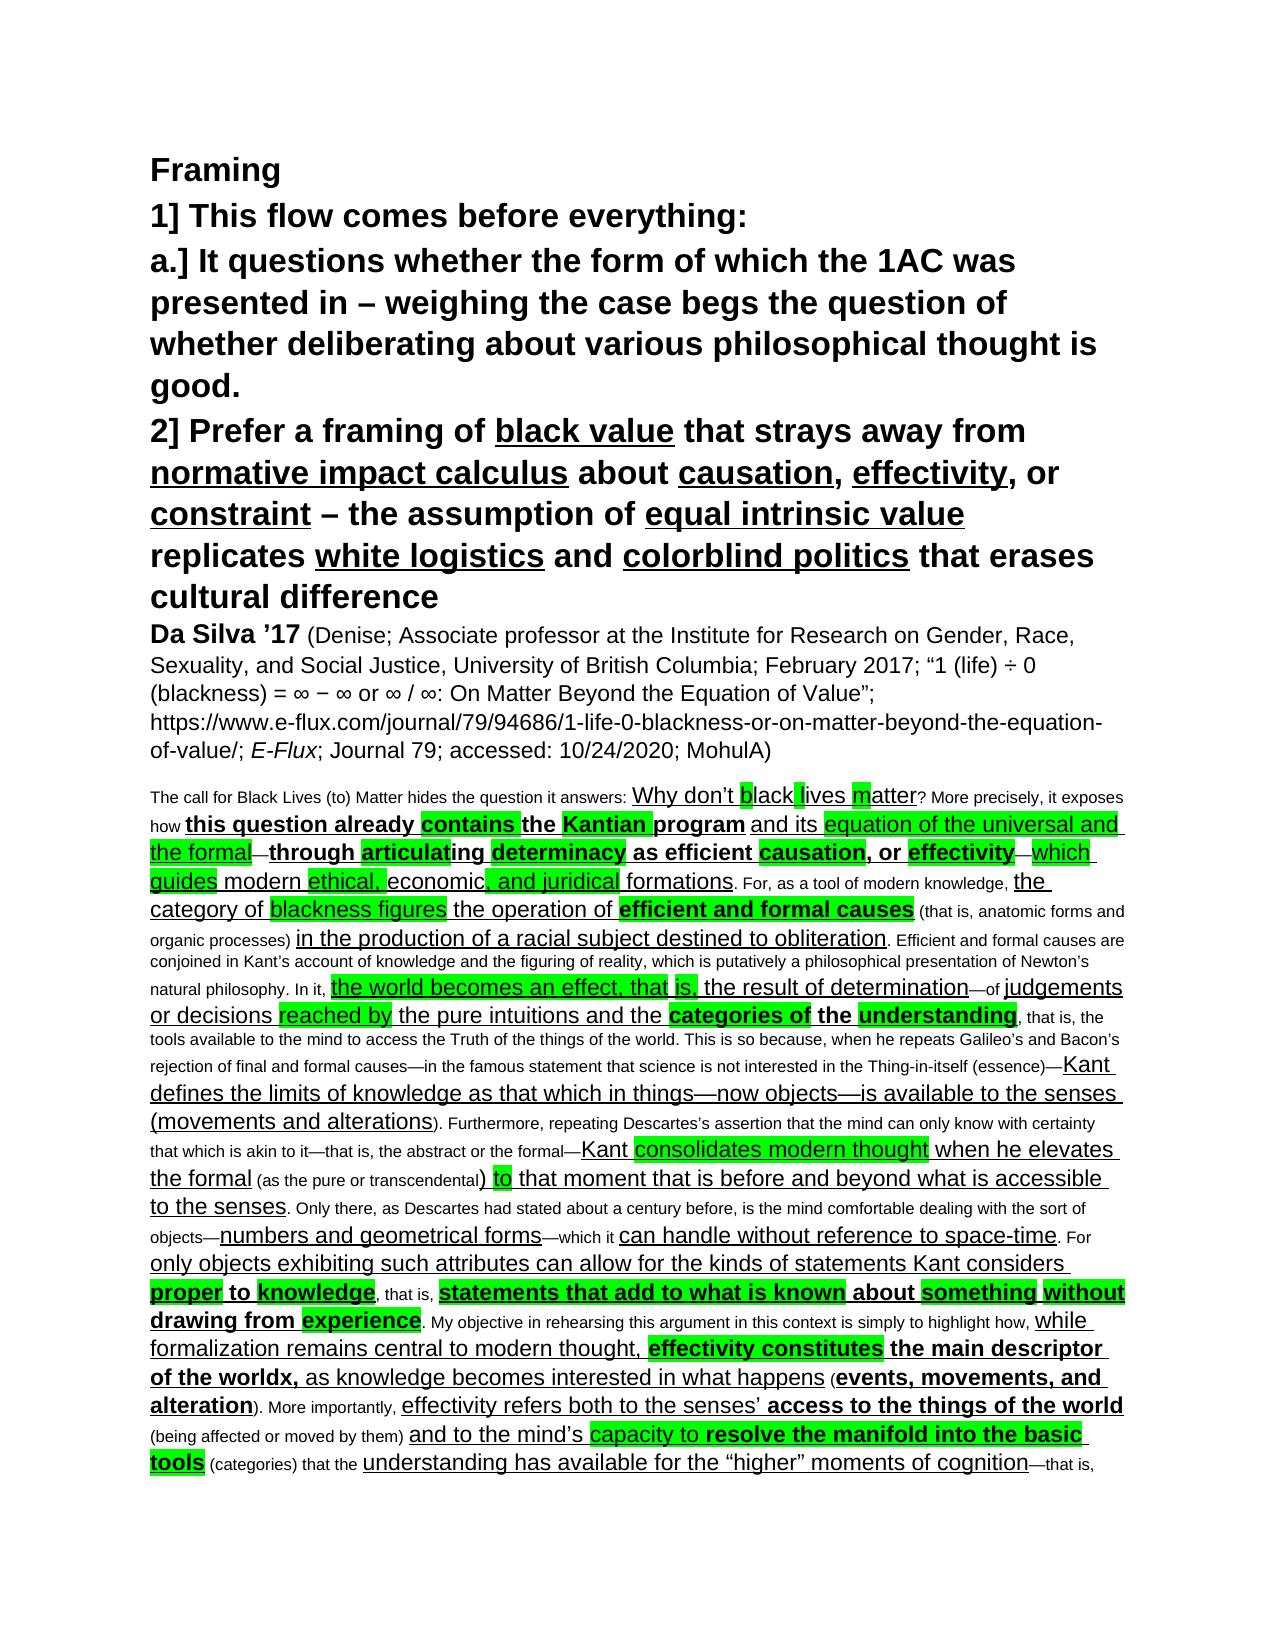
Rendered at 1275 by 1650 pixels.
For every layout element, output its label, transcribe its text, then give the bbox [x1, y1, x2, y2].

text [150, 782, 1125, 1476]
subtitle 2] Prefer a framing of black value that strays away from normative impact calculus about causation, effectivity, or constraint – the assumption of equal intrinsic value replicates white logistics and colorblind politics that erases cultural difference [150, 411, 1125, 616]
subtitle 1] This flow comes before everything: [150, 196, 1125, 234]
subtitle a.] It questions whether the form of which the 1AC was presented in – weighing the case begs the question of whether deliberating about various philosophical thought is good. [150, 241, 1125, 404]
subtitle Framing [150, 150, 1125, 188]
text Da Silva ’17 (Denise; Associate professor at the Institute for Research on Gender, Race, Sexuality, and Social Justice, University of British Columbia; February 2017; “1 (life) ÷ 0 (blackness) = ∞ − ∞ or ∞ / ∞: On Matter Beyond the Equation of Value”; https://www.e-flux.com/journal/79/94686/1-life-0-blackness-or-on-matter-beyond-the-equation-of-value/; E-Flux; Journal 79; accessed: 10/24/2020; MohulA) [150, 618, 1125, 763]
